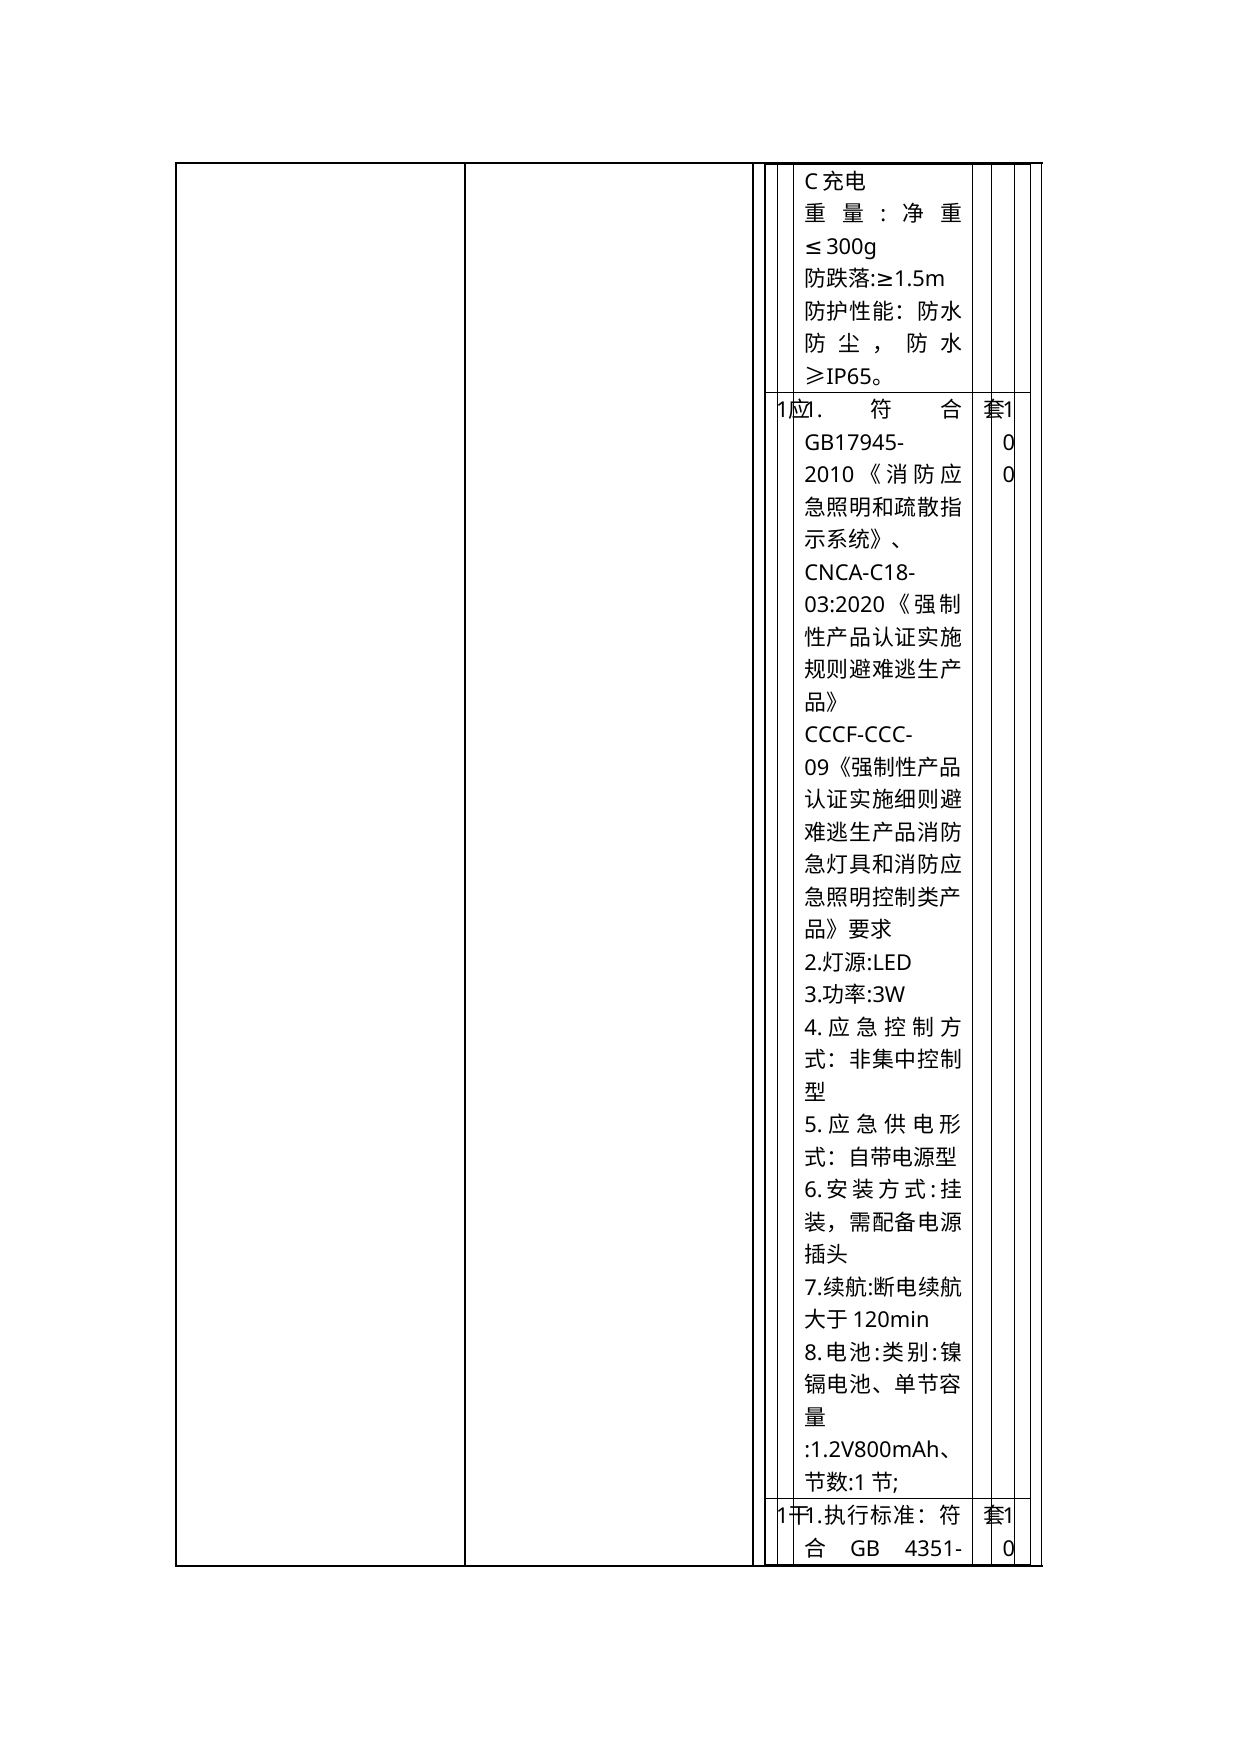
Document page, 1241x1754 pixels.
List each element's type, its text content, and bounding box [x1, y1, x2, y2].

table_cell 1 [177, 164, 464, 1565]
table_cell [1015, 165, 1030, 392]
table_cell [778, 165, 793, 392]
table_cell [794, 1499, 972, 1564]
table_cell [973, 393, 991, 1498]
table_cell [466, 164, 752, 1565]
table_cell [794, 165, 972, 392]
table_cell [766, 393, 777, 1498]
table_cell [1015, 1499, 1030, 1564]
table_cell [778, 393, 793, 1498]
table_cell [766, 1499, 777, 1564]
table_cell [778, 1499, 793, 1564]
table_cell [973, 1499, 991, 1564]
table_cell [794, 393, 972, 1498]
table_cell [1015, 393, 1030, 1498]
table_cell [992, 165, 1014, 392]
table_cell [766, 165, 777, 392]
table_cell [754, 164, 764, 1565]
table_cell [992, 393, 1014, 1498]
table_cell [973, 165, 991, 392]
table_cell [1031, 164, 1041, 1565]
table_cell [992, 1499, 1014, 1564]
